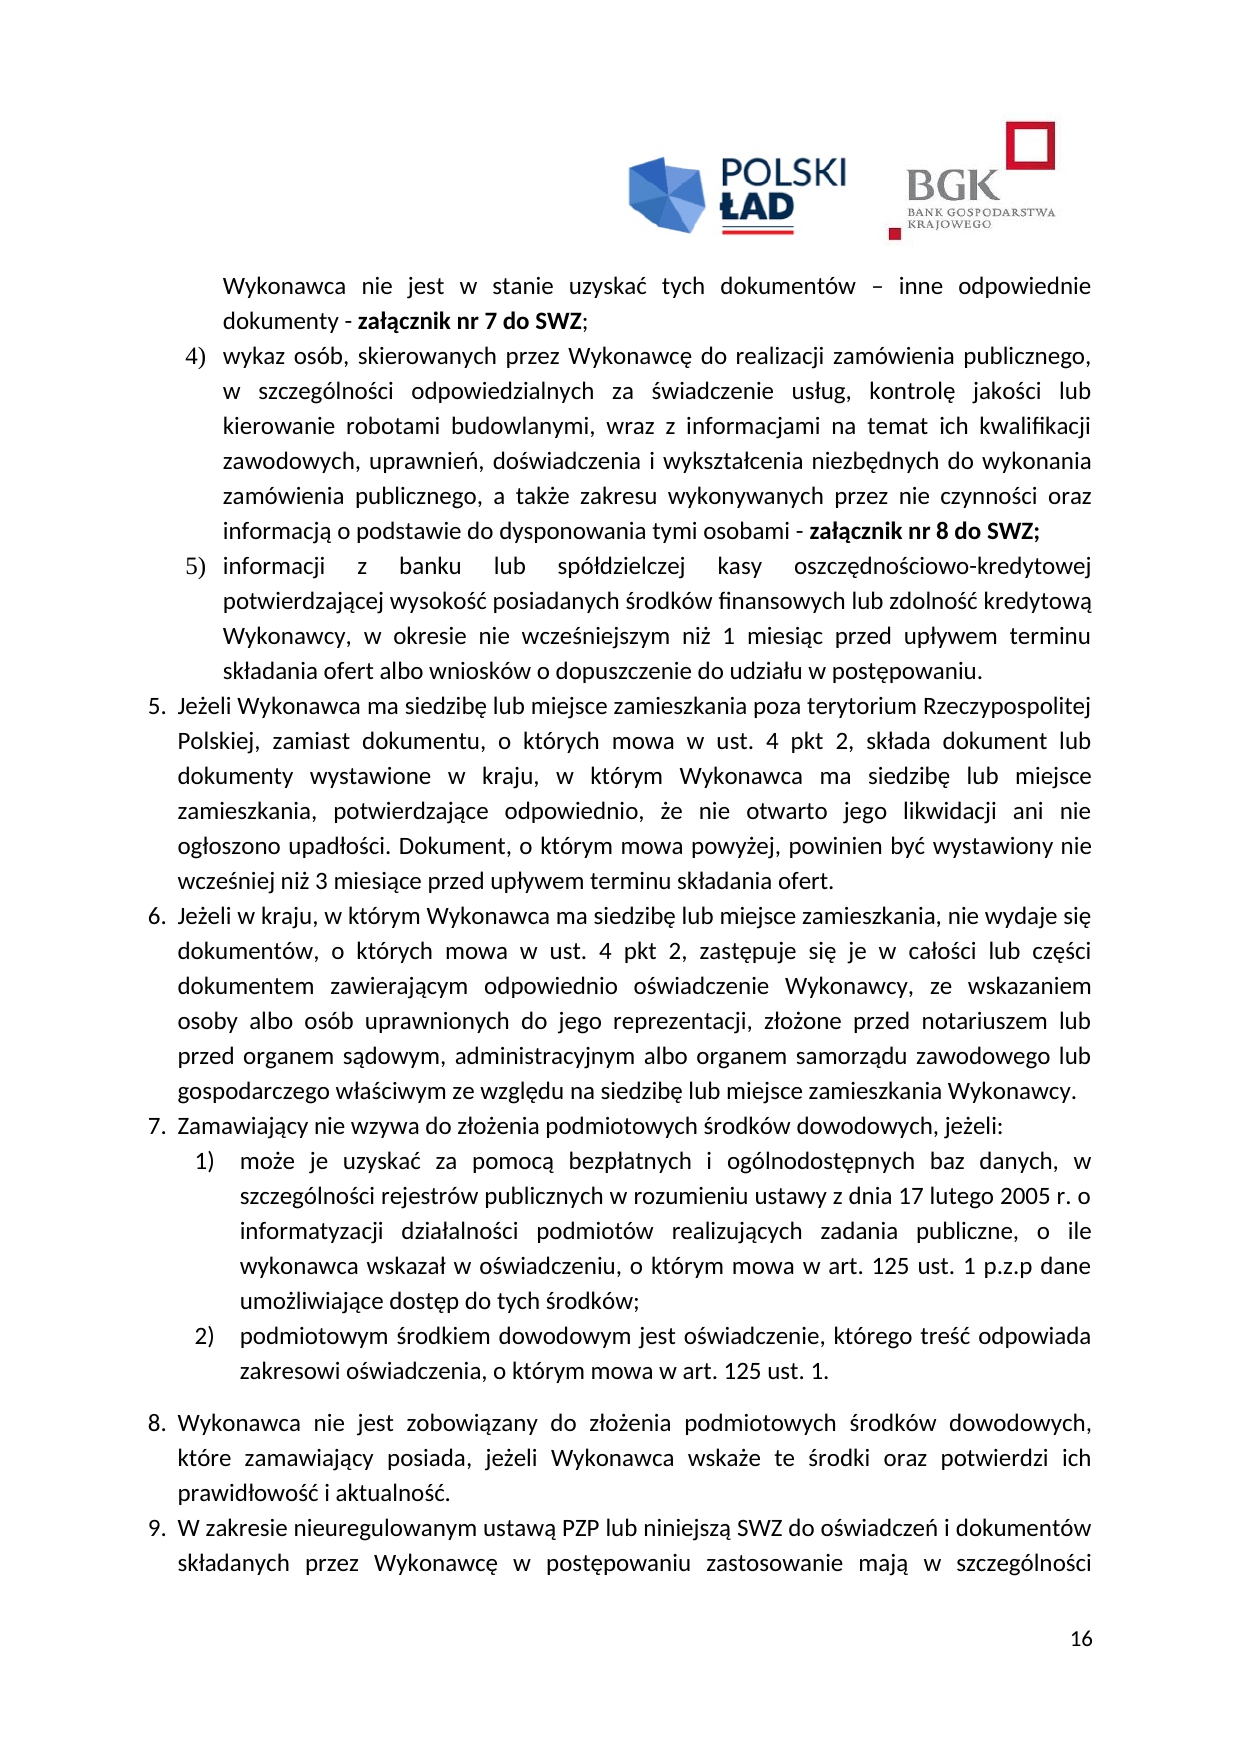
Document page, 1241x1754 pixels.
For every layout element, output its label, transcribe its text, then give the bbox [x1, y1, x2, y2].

list 2) podmiotowym środkiem dowodowym jest oświadczenie, którego treść odpowiada zakresowi oświadczenia, o którym mowa w art. 125 ust. 1. [194, 1320, 1093, 1386]
list informacji z banku lub spółdzielczej kasy oszczędnościowo-kredytowej potwierdzającej wysokość posiadanych środków finansowych lub zdolność kredytową Wykonawcy, w okresie nie wcześniejszym niż 1 miesiąc przed upływem terminu składania ofert albo wniosków o dopuszczenie do udziału w postępowaniu. [185, 550, 1093, 686]
list wykaz osób, skierowanych przez Wykonawcę do realizacji zamówienia publicznego, w szczególności odpowiedzialnych za świadczenie usług, kontrolę jakości lub kierowanie robotami budowlanymi, wraz z informacjami na temat ich kwalifikacji zawodowych, uprawnień, doświadczenia i wykształcenia niezbędnych do wykonania zamówienia publicznego, a także zakresu wykonywanych przez nie czynności oraz informacją o podstawie do dysponowania tymi osobami - załącznik nr 8 do SWZ; [185, 340, 1093, 546]
list Wykonawca nie jest zobowiązany do złożenia podmiotowych środków dowodowych, które zamawiający posiada, jeżeli Wykonawca wskaże te środki oraz potwierdzi ich prawidłowość i aktualność. [148, 1407, 1093, 1507]
picture [608, 101, 1088, 265]
list Zamawiający nie wzywa do złożenia podmiotowych środków dowodowych, jeżeli: [148, 1110, 1093, 1141]
list 1) może je uzyskać za pomocą bezpłatnych i ogólnodostępnych baz danych, w szczególności rejestrów publicznych w rozumieniu ustawy z dnia 17 lutego 2005 r. o informatyzacji działalności podmiotów realizujących zadania publiczne, o ile wykonawca wskazał w oświadczeniu, o którym mowa w art. 125 ust. 1 p.z.p dane umożliwiające dostęp do tych środków; [194, 1145, 1093, 1316]
list Jeżeli Wykonawca ma siedzibę lub miejsce zamieszkania poza terytorium Rzeczypospolitej Polskiej, zamiast dokumentu, o których mowa w ust. 4 pkt 2, składa dokument lub dokumenty wystawione w kraju, w którym Wykonawca ma siedzibę lub miejsce zamieszkania, potwierdzające odpowiednio, że nie otwarto jego likwidacji ani nie ogłoszono upadłości. Dokument, o którym mowa powyżej, powinien być wystawiony nie wcześniej niż 3 miesiące przed upływem terminu składania ofert. [148, 690, 1093, 896]
list Jeżeli w kraju, w którym Wykonawca ma siedzibę lub miejsce zamieszkania, nie wydaje się dokumentów, o których mowa w ust. 4 pkt 2, zastępuje się je w całości lub części dokumentem zawierającym odpowiednio oświadczenie Wykonawcy, ze wskazaniem osoby albo osób uprawnionych do jego reprezentacji, złożone przed notariuszem lub przed organem sądowym, administracyjnym albo organem samorządu zawodowego lub gospodarczego właściwym ze względu na siedzibę lub miejsce zamieszkania Wykonawcy. [148, 900, 1093, 1106]
